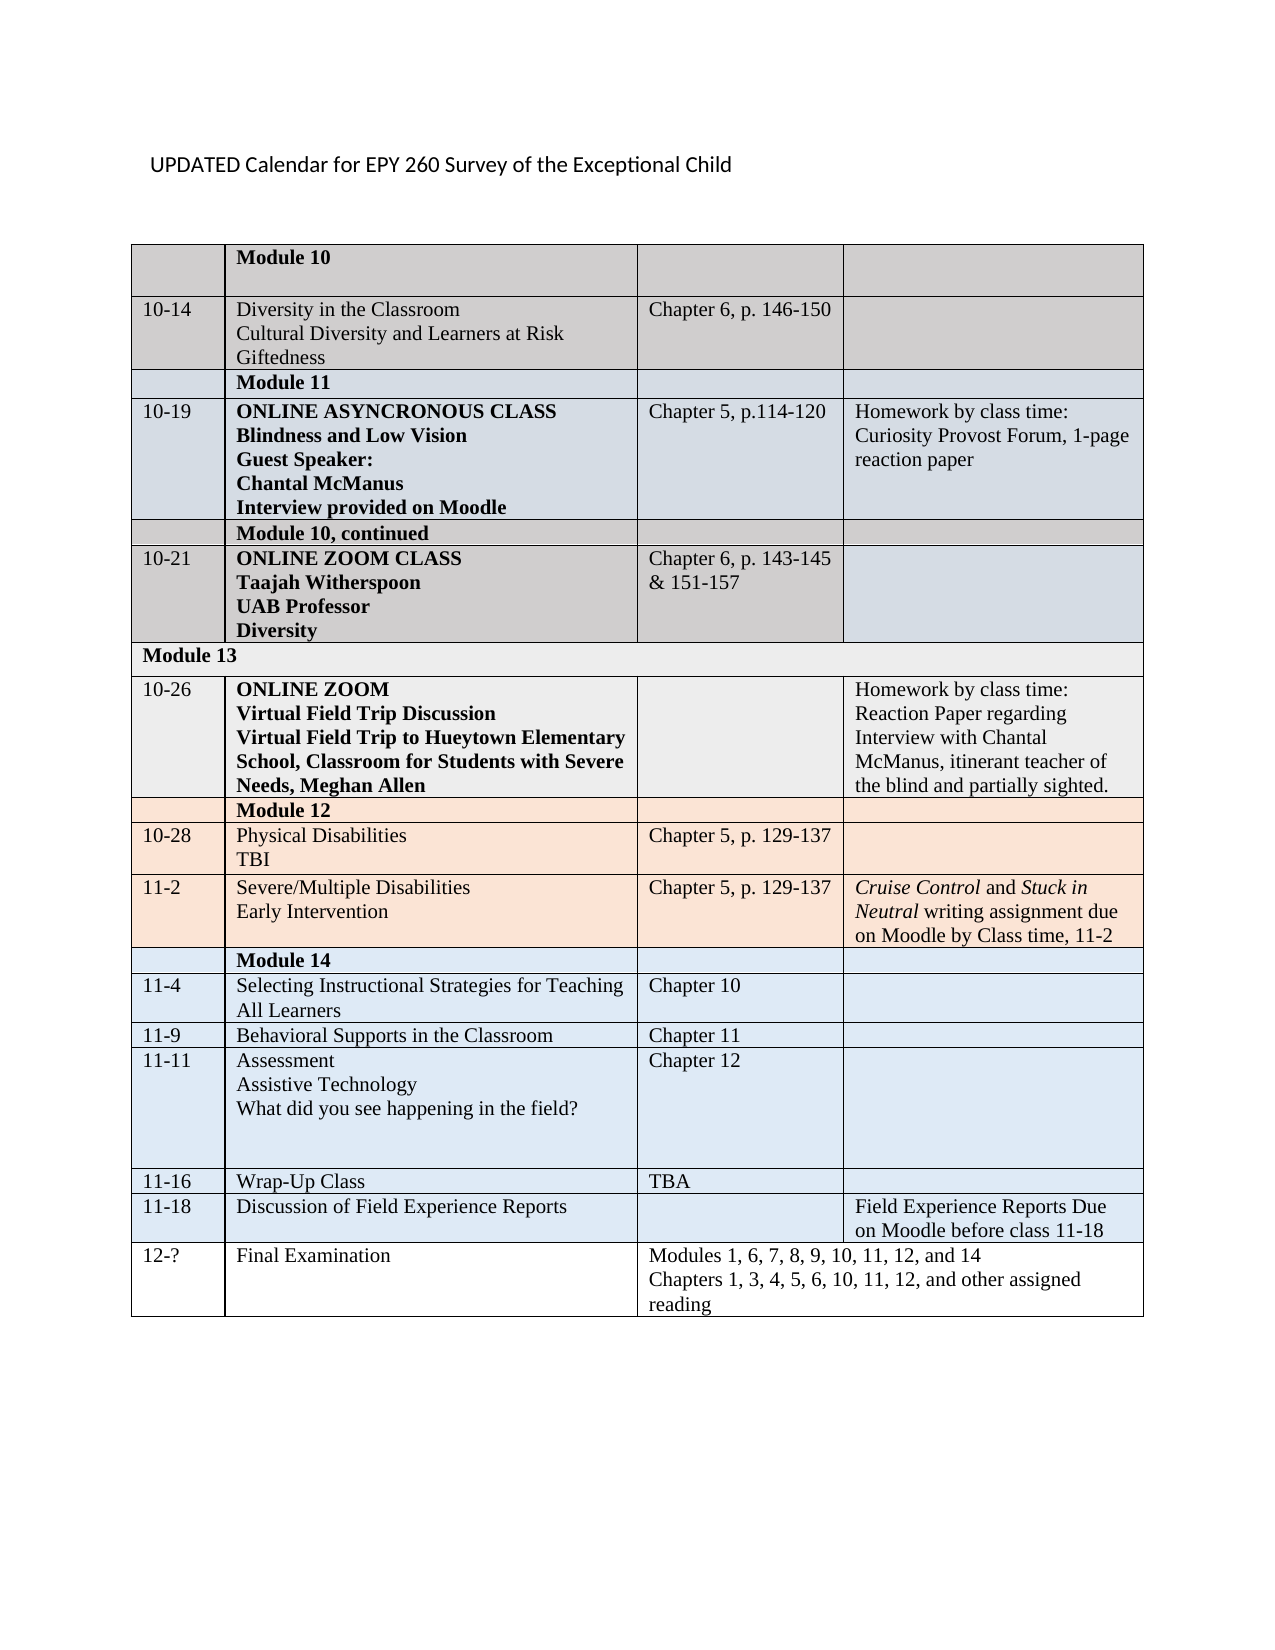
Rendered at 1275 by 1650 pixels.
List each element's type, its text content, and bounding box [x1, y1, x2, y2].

table_cell Cruise Control and Stuck in Neutral writing assignment due on Moodle by Class time, 11-2 [844, 875, 1143, 947]
table_cell Modules 1, 6, 7, 8, 9, 10, 11, 12, and 14 Chapters 1, 3, 4, 5, 6, 10, 11, 12, and other assigned reading [638, 1243, 1143, 1316]
table_header Module 10 [226, 245, 637, 296]
table_cell 10-28 [132, 823, 224, 874]
table_cell 10-26 [132, 677, 224, 797]
table_cell 11-4 [132, 974, 224, 1022]
table_cell [844, 948, 1143, 972]
table_header [638, 245, 843, 296]
table_cell 11-2 [132, 875, 224, 947]
table_cell Behavioral Supports in the Classroom [226, 1023, 637, 1047]
table_cell TBA [638, 1169, 843, 1193]
table_cell Chapter 12 [638, 1048, 843, 1168]
table_cell [132, 370, 224, 398]
table_cell ONLINE ZOOM Virtual Field Trip Discussion Virtual Field Trip to Hueytown Elementary School, Classroom for Students with Severe Needs, Meghan Allen [226, 677, 637, 797]
table_cell ONLINE ASYNCRONOUS CLASS Blindness and Low Vision Guest Speaker: Chantal McManus Interview provided on Moodle [226, 399, 637, 519]
table_cell Module 11 [226, 370, 637, 398]
table_cell 11-16 [132, 1169, 224, 1193]
table_cell [638, 1194, 843, 1242]
text UPDATED Calendar for EPY 260 Survey of the Exceptional Child [150, 150, 1125, 178]
table_cell [844, 1048, 1143, 1168]
table_header [132, 245, 224, 296]
table_header [844, 245, 1143, 296]
table_cell Module 10, continued [226, 520, 637, 544]
table_cell [844, 823, 1143, 874]
table_cell [132, 948, 224, 972]
table_cell 11-18 [132, 1194, 224, 1242]
table_cell Chapter 5, p. 129-137 [638, 875, 843, 947]
table_cell Homework by class time: Reaction Paper regarding Interview with Chantal McManus, itinerant teacher of the blind and partially sighted. [844, 677, 1143, 797]
table_cell [638, 948, 843, 972]
table_cell Chapter 5, p.114-120 [638, 399, 843, 519]
table_cell [844, 798, 1143, 822]
table_cell Chapter 6, p. 146-150 [638, 297, 843, 369]
table_cell Final Examination [226, 1243, 637, 1316]
table_cell Physical Disabilities TBI [226, 823, 637, 874]
table_cell Module 13 [132, 643, 1143, 676]
table_cell Chapter 11 [638, 1023, 843, 1047]
table_cell Wrap-Up Class [226, 1169, 637, 1193]
table_cell 10-14 [132, 297, 224, 369]
table_cell Selecting Instructional Strategies for Teaching All Learners [226, 974, 637, 1022]
table_cell Homework by class time: Curiosity Provost Forum, 1-page reaction paper [844, 399, 1143, 519]
table_cell Module 14 [226, 948, 637, 972]
table_cell Severe/Multiple Disabilities Early Intervention [226, 875, 637, 947]
table_cell Chapter 5, p. 129-137 [638, 823, 843, 874]
table_cell 11-9 [132, 1023, 224, 1047]
table_cell Chapter 6, p. 143-145 & 151-157 [638, 546, 843, 642]
table_cell 11-11 [132, 1048, 224, 1168]
table_cell [844, 546, 1143, 642]
table_cell Diversity in the Classroom Cultural Diversity and Learners at Risk Giftedness [226, 297, 637, 369]
table_cell [638, 370, 843, 398]
table_cell Assessment Assistive Technology What did you see happening in the field? [226, 1048, 637, 1168]
table_cell Discussion of Field Experience Reports [226, 1194, 637, 1242]
table_cell 12-? [132, 1243, 224, 1316]
table_cell Field Experience Reports Due on Moodle before class 11-18 [844, 1194, 1143, 1242]
table_cell [638, 677, 843, 797]
table_cell [844, 1023, 1143, 1047]
table_cell Module 12 [226, 798, 637, 822]
table_cell ONLINE ZOOM CLASS Taajah Witherspoon UAB Professor Diversity [226, 546, 637, 642]
table_cell 10-19 [132, 399, 224, 519]
table_cell Chapter 10 [638, 974, 843, 1022]
table_cell [844, 370, 1143, 398]
table_cell [844, 520, 1143, 544]
table_cell 10-21 [132, 546, 224, 642]
table_cell [638, 520, 843, 544]
table_cell [844, 974, 1143, 1022]
table_cell [132, 520, 224, 544]
table_cell [132, 798, 224, 822]
table_cell [844, 1169, 1143, 1193]
table_cell [844, 297, 1143, 369]
table_cell [638, 798, 843, 822]
